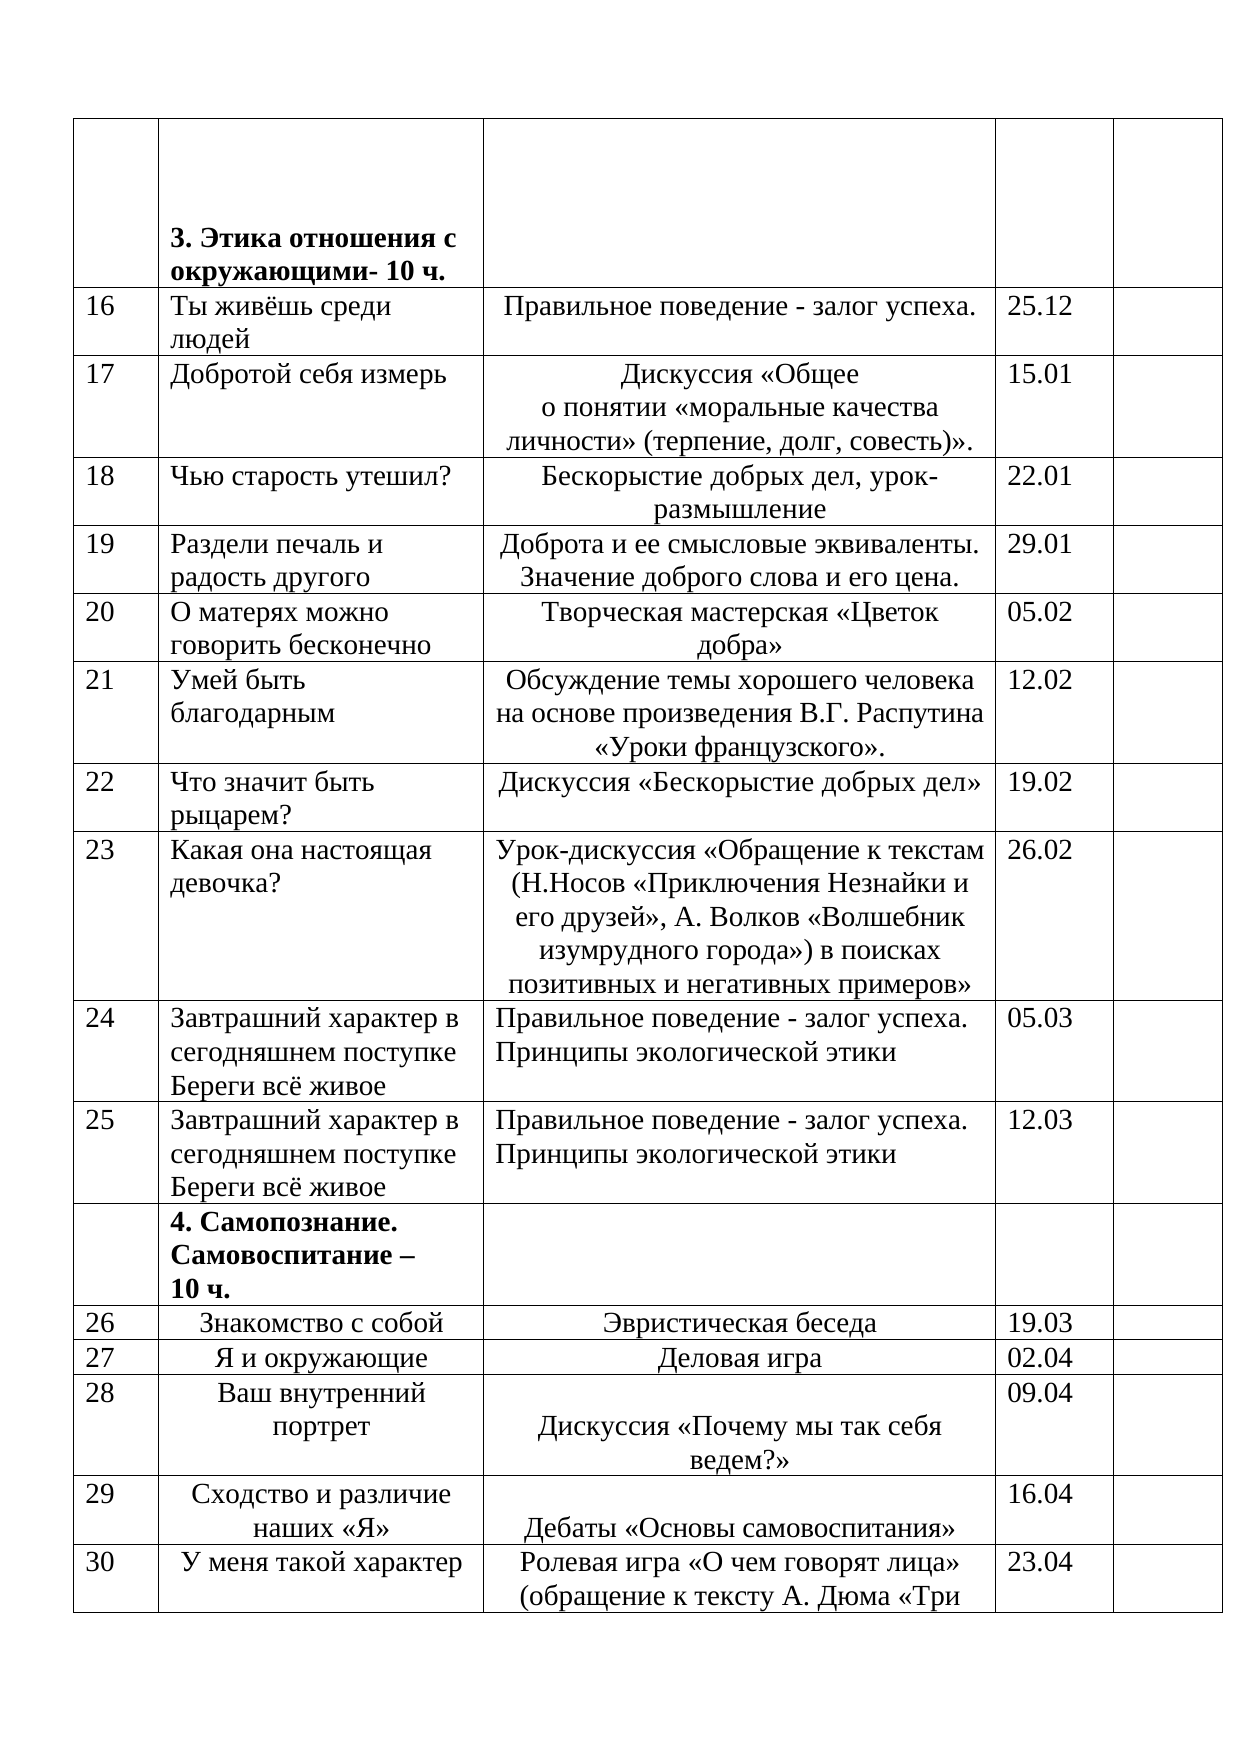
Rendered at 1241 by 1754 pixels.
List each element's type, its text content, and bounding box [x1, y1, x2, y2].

table_cell Обсуждение темы хорошего человека на основе произведения В.Г. Распутина «Уроки французского». [484, 662, 995, 763]
table_cell [1114, 1476, 1222, 1543]
table_cell 19.02 [996, 764, 1113, 831]
table_cell 05.02 [996, 594, 1113, 661]
table_cell [1114, 1102, 1222, 1203]
table_cell Дискуссия «Бескорыстие добрых дел» [484, 764, 995, 831]
table_cell [74, 119, 158, 287]
table_cell 26 [74, 1306, 158, 1339]
table_cell 16 [74, 288, 158, 355]
table_cell Деловая игра [484, 1340, 995, 1374]
table_cell Сходство и различие наших «Я» [159, 1476, 483, 1543]
table_cell 25.12 [996, 288, 1113, 355]
table_cell 4. Самопознание. Самовоспитание – 10 ч. [159, 1204, 483, 1304]
table_cell 22.01 [996, 458, 1113, 525]
table_cell 30 [74, 1545, 158, 1612]
table_cell 09.04 [996, 1375, 1113, 1475]
table_cell 21 [74, 662, 158, 763]
table_cell Знакомство с собой [159, 1306, 483, 1339]
table_cell Ты живёшь среди людей [159, 288, 483, 355]
table_cell 28 [74, 1375, 158, 1475]
table_cell Дискуссия «Почему мы так себя ведем?» [484, 1375, 995, 1475]
table_cell Творческая мастерская «Цветок добра» [484, 594, 995, 661]
table_cell Что значит быть рыцарем? [159, 764, 483, 831]
table_cell Дебаты «Основы самовоспитания» [484, 1476, 995, 1543]
table_cell 12.02 [996, 662, 1113, 763]
table_cell [1114, 832, 1222, 999]
table_cell 24 [74, 1001, 158, 1101]
table_cell Дискуссия «Общее о понятии «моральные качества личности» (терпение, долг, совесть)». [484, 356, 995, 457]
table_cell Эвристическая беседа [484, 1306, 995, 1339]
table_cell [996, 119, 1113, 287]
table_cell Завтрашний характер в сегодняшнем поступке Береги всё живое [159, 1102, 483, 1203]
table_cell Чью старость утешил? [159, 458, 483, 525]
table_cell Умей быть благодарным [159, 662, 483, 763]
table_cell 20 [74, 594, 158, 661]
table_cell Бескорыстие добрых дел, урок-размышление [484, 458, 995, 525]
table_cell Добротой себя измерь [159, 356, 483, 457]
table_cell 23 [74, 832, 158, 999]
table_cell [1114, 1306, 1222, 1339]
table_cell 18 [74, 458, 158, 525]
table_cell 25 [74, 1102, 158, 1203]
table_cell 16.04 [996, 1476, 1113, 1543]
table_cell [996, 1204, 1113, 1304]
table_cell Какая она настоящая девочка? [159, 832, 483, 999]
table_cell Правильное поведение - залог успеха. Принципы экологической этики [484, 1001, 995, 1101]
table_cell [484, 119, 995, 287]
table_cell 19 [74, 526, 158, 593]
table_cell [159, 1545, 483, 1612]
table_cell 19.03 [996, 1306, 1113, 1339]
table_cell Я и окружающие [159, 1340, 483, 1374]
table_cell 15.01 [996, 356, 1113, 457]
table_cell Раздели печаль и радость другого [159, 526, 483, 593]
table_cell 27 [74, 1340, 158, 1374]
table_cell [484, 1545, 995, 1612]
table_cell 29.01 [996, 526, 1113, 593]
table_cell [1114, 119, 1222, 287]
table_cell 29 [74, 1476, 158, 1543]
table_cell Доброта и ее смысловые эквиваленты. Значение доброго слова и его цена. [484, 526, 995, 593]
table_cell Завтрашний характер в сегодняшнем поступке Береги всё живое [159, 1001, 483, 1101]
table_cell 23.04 [996, 1545, 1113, 1612]
table_cell Правильное поведение - залог успеха. [484, 288, 995, 355]
table_cell Урок-дискуссия «Обращение к текстам (Н.Носов «Приключения Незнайки и его друзей», А. Волков «Волшебник изумрудного города») в поисках позитивных и негативных примеров» [484, 832, 995, 999]
table_cell О матерях можно говорить бесконечно [159, 594, 483, 661]
table_cell Правильное поведение - залог успеха. Принципы экологической этики [484, 1102, 995, 1203]
table_cell [1114, 356, 1222, 457]
table_cell [1114, 458, 1222, 525]
table_cell [1114, 1001, 1222, 1101]
table_cell 12.03 [996, 1102, 1113, 1203]
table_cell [159, 119, 483, 287]
table_cell 02.04 [996, 1340, 1113, 1374]
table_cell [1114, 1204, 1222, 1304]
table_cell 05.03 [996, 1001, 1113, 1101]
table_cell [1114, 594, 1222, 661]
table_cell [1114, 288, 1222, 355]
table_cell Ваш внутренний портрет [159, 1375, 483, 1475]
table_cell [1114, 1340, 1222, 1374]
table_cell [1114, 1545, 1222, 1612]
table_cell 22 [74, 764, 158, 831]
table_cell [1114, 764, 1222, 831]
table_cell 17 [74, 356, 158, 457]
table_cell [74, 1204, 158, 1304]
table_cell [1114, 1375, 1222, 1475]
table_cell [1114, 526, 1222, 593]
table_cell [484, 1204, 995, 1304]
table_cell 26.02 [996, 832, 1113, 999]
table_cell [1114, 662, 1222, 763]
